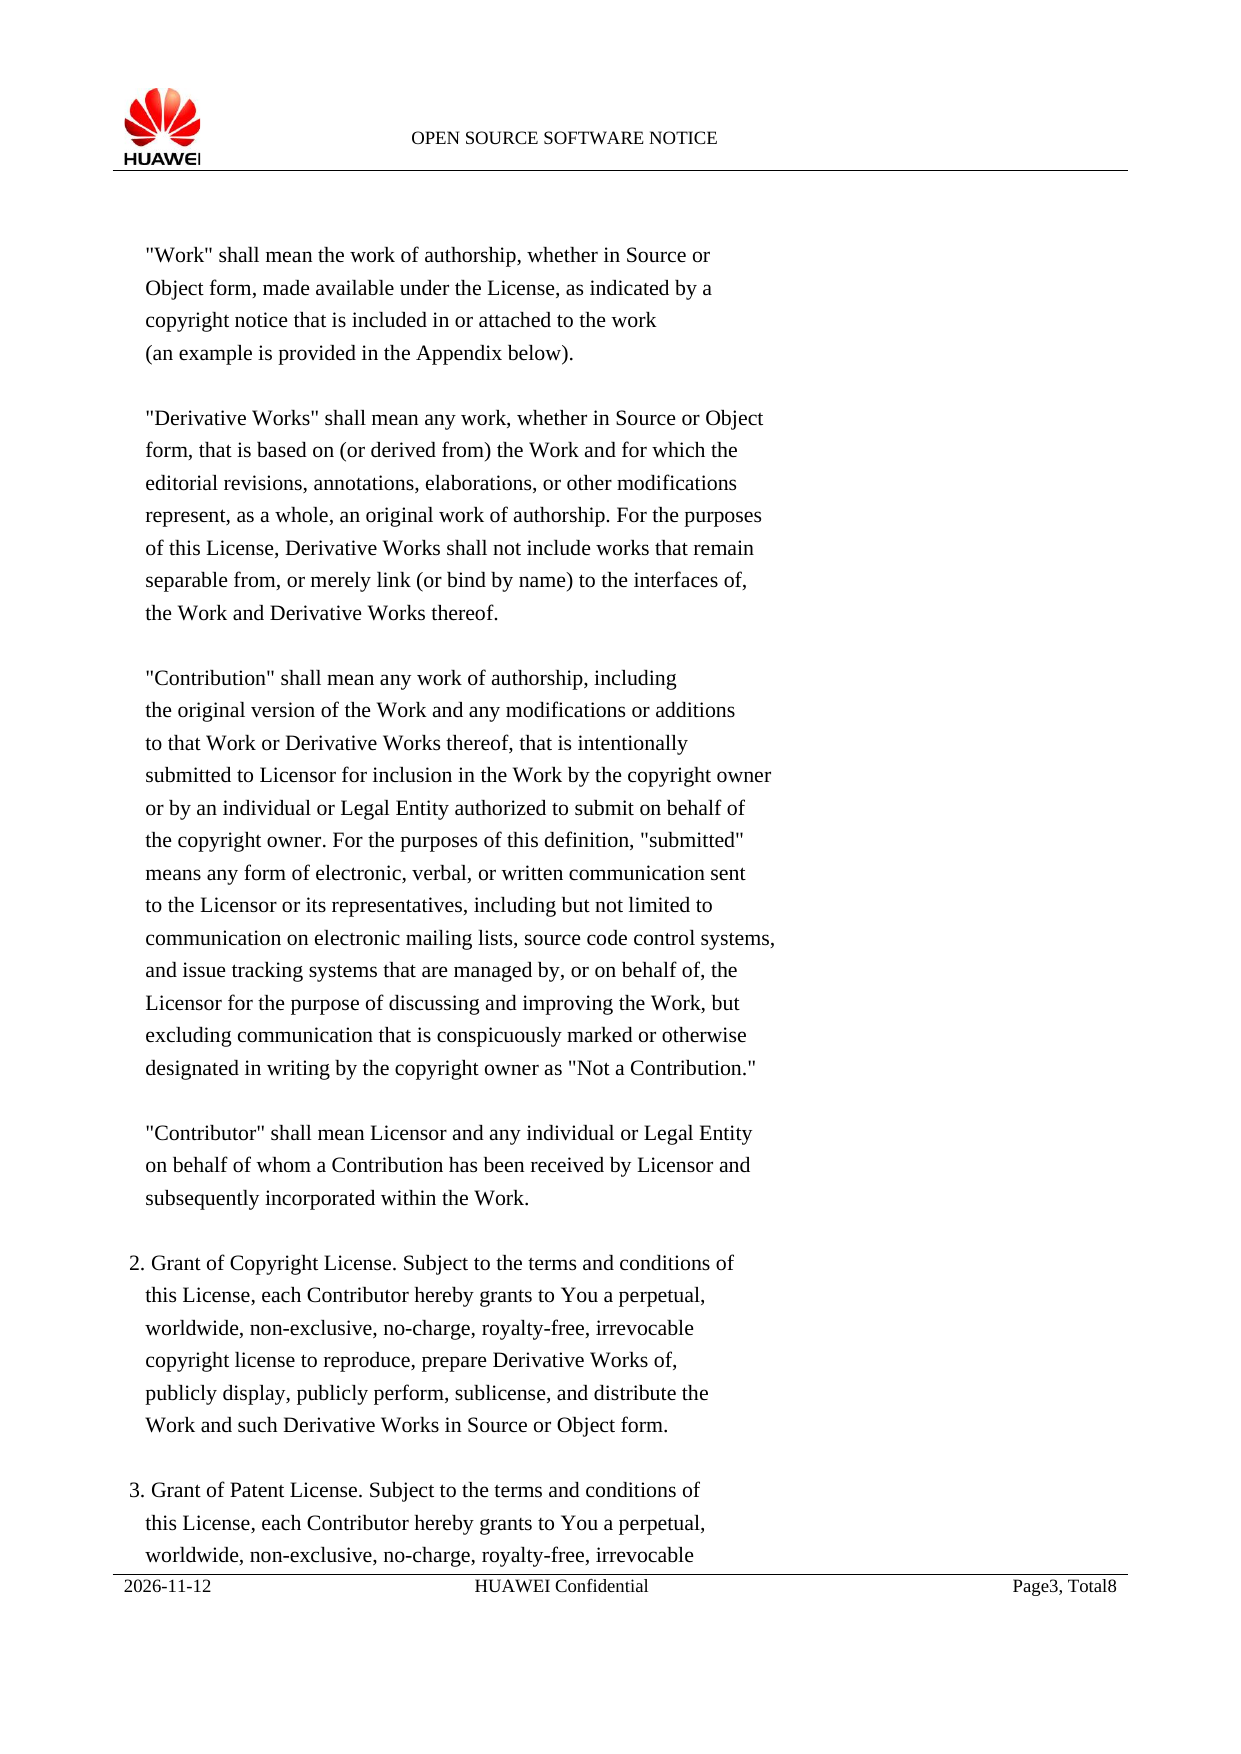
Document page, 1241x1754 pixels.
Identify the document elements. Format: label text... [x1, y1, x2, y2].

picture [124, 88, 201, 165]
